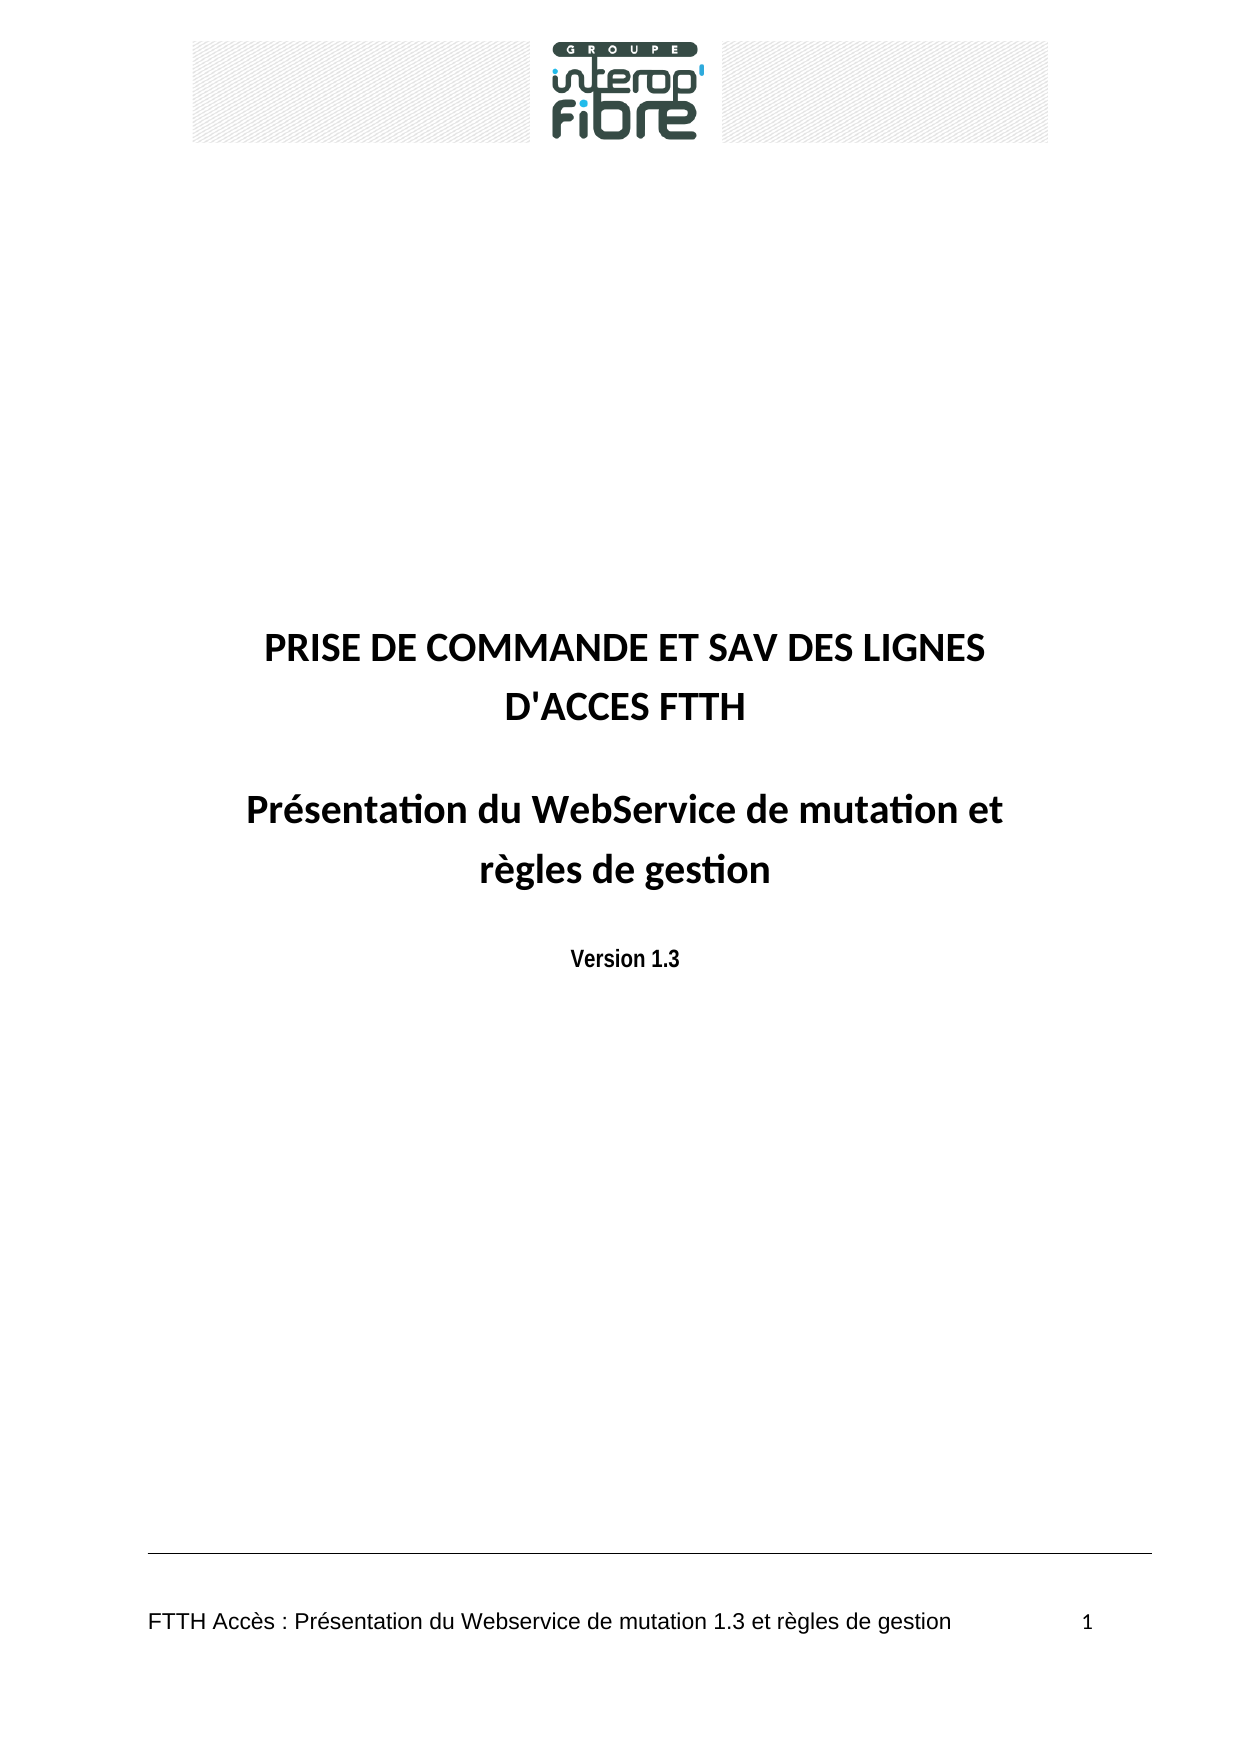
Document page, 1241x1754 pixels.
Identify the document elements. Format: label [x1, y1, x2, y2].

picture [147, 0, 1093, 182]
